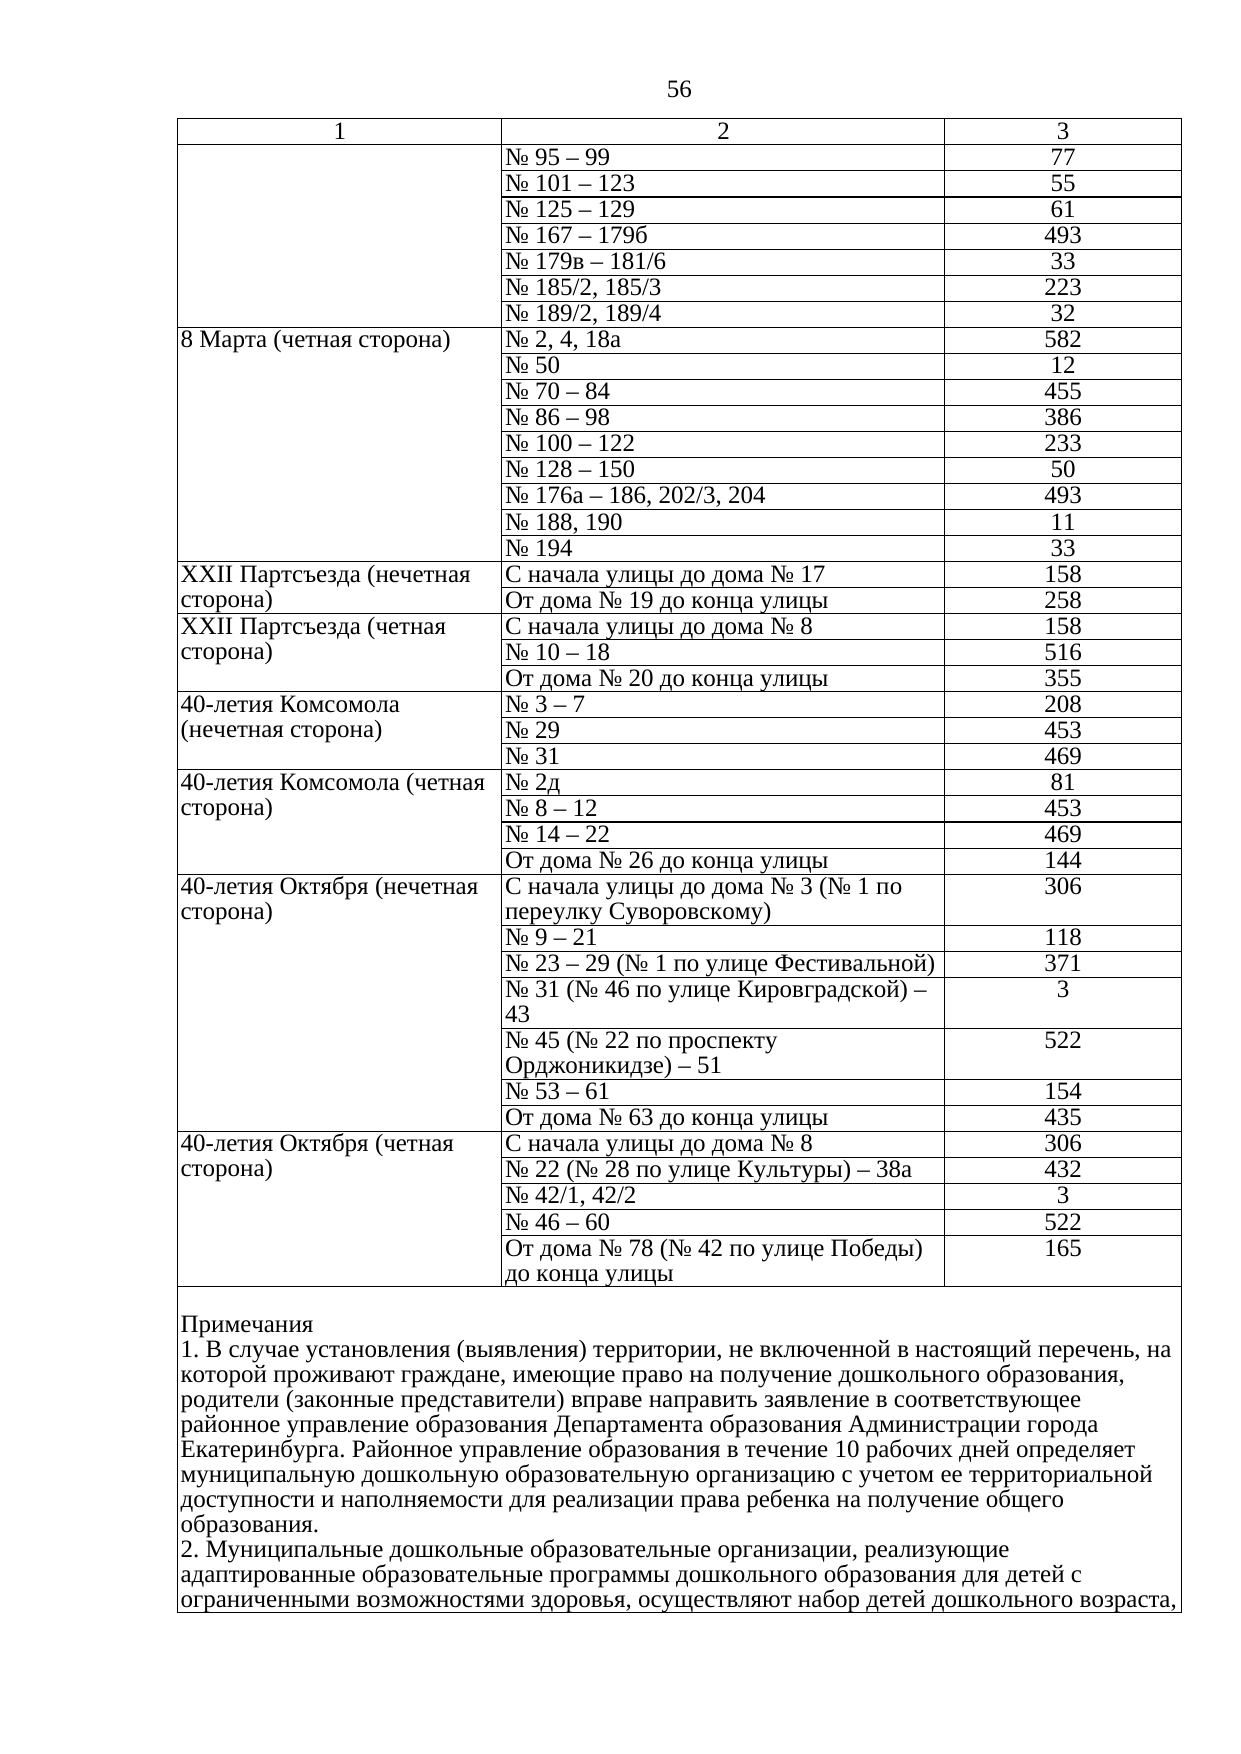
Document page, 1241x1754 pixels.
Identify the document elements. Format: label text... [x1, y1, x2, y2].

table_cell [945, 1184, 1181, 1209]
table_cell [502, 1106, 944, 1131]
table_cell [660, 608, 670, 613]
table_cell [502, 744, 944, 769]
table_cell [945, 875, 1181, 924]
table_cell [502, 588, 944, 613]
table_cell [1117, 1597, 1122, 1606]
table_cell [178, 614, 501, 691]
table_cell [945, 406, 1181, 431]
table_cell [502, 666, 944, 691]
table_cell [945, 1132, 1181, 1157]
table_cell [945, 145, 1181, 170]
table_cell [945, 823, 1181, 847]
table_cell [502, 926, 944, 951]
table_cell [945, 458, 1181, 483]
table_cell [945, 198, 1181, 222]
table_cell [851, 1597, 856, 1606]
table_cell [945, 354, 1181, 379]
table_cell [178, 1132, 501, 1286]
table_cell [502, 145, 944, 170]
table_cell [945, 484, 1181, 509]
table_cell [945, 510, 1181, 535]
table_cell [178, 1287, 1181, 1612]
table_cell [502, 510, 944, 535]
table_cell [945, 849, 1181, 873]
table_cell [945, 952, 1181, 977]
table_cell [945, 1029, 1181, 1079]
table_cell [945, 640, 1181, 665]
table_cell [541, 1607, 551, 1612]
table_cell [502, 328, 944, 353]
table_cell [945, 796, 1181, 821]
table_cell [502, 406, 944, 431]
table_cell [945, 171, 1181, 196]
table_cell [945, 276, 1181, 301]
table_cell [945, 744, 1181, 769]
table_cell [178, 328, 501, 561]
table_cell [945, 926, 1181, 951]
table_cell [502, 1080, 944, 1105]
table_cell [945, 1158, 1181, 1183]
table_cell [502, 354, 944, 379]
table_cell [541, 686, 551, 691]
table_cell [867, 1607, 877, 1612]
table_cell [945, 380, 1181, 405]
table_header 3 [945, 119, 1181, 144]
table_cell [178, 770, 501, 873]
table_header 1 [178, 119, 501, 144]
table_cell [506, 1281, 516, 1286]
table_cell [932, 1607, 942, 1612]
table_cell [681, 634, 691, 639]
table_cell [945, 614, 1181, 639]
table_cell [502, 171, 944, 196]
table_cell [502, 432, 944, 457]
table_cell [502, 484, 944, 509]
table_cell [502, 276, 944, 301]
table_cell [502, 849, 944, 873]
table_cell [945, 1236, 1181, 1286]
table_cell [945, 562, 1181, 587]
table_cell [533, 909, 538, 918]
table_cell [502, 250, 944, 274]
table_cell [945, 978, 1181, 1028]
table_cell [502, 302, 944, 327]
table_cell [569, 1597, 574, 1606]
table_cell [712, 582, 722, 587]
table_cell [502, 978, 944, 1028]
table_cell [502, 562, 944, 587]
table_header 2 [502, 119, 944, 144]
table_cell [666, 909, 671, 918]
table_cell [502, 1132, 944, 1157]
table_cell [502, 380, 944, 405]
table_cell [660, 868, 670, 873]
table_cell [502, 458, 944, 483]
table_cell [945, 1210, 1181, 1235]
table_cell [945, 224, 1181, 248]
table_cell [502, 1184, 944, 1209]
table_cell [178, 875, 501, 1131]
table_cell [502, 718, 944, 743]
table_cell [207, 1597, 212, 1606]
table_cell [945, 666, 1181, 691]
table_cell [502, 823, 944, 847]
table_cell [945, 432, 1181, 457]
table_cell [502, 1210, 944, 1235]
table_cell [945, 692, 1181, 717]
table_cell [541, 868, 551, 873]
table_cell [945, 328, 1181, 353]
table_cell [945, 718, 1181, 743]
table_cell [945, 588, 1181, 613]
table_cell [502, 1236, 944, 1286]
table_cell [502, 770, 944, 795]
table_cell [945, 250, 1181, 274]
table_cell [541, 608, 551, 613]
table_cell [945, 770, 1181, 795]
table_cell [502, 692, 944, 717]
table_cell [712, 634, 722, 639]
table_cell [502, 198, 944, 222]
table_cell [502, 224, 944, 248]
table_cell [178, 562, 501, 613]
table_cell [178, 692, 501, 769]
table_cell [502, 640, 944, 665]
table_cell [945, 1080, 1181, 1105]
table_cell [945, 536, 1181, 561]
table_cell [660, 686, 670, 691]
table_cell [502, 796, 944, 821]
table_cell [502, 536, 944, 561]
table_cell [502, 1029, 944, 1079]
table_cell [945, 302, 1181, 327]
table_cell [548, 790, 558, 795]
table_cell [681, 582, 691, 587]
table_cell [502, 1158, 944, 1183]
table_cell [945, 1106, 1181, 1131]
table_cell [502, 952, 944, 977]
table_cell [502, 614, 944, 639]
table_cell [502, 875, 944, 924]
